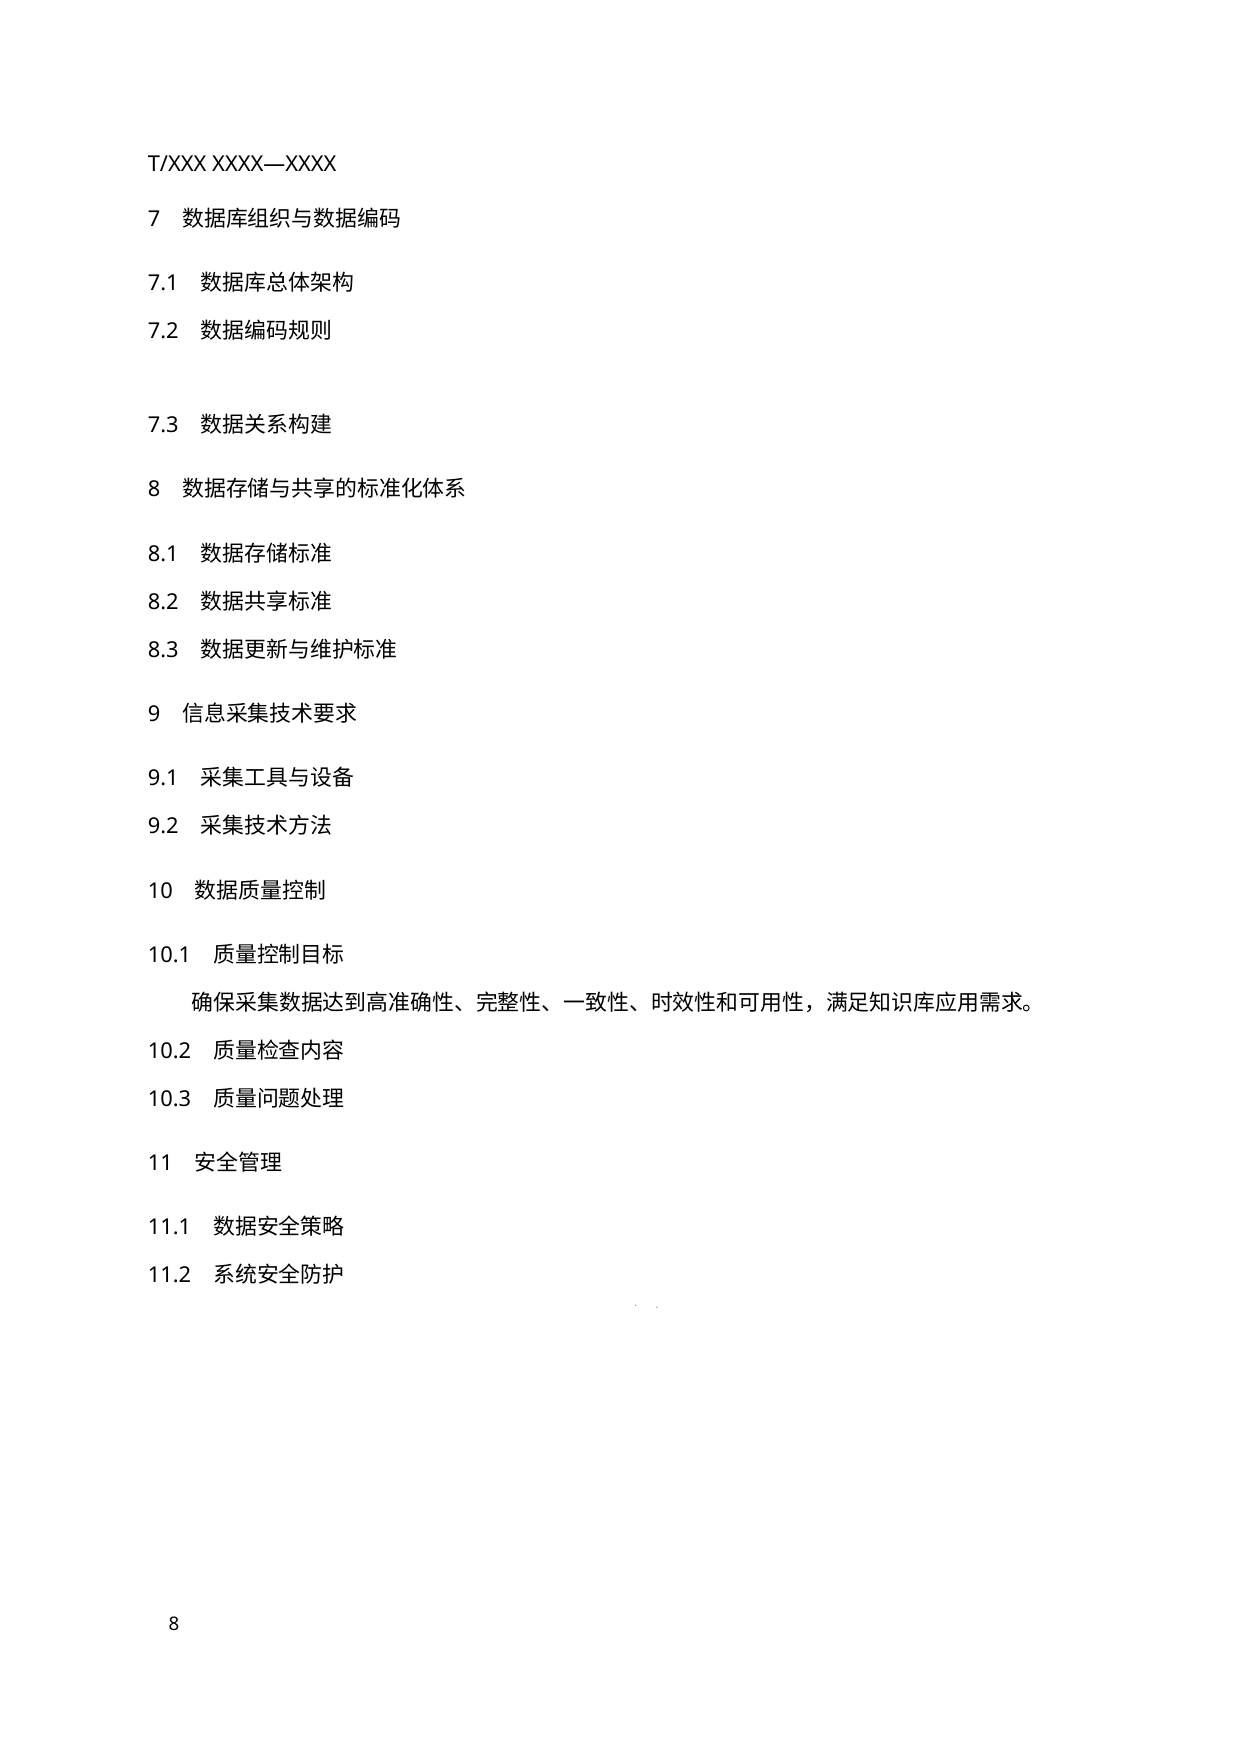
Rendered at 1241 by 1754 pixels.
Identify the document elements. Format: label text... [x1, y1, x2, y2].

text 数据关系构建 [148, 407, 1122, 439]
text 质量控制目标​ [148, 937, 1122, 969]
text 采集工具与设备 [148, 760, 1122, 792]
text 数据存储与共享的标准化体系 [148, 471, 1122, 503]
text 数据安全策略 [148, 1209, 1122, 1241]
text 数据质量控制 [148, 873, 1122, 904]
text 数据共享标准 [148, 584, 1122, 616]
text 确保采集数据达到高准确性、完整性、一致性、时效性和可用性，满足知识库应用需求。 [148, 985, 1122, 1017]
text 采集技术方法 [148, 808, 1122, 840]
text 数据存储标准 [148, 536, 1122, 567]
text 质量问题处理​ [148, 1081, 1122, 1113]
text 数据编码规则 [148, 313, 1122, 345]
text 质量检查内容​​ [148, 1033, 1122, 1064]
text 数据库组织与数据编码 [148, 201, 1122, 233]
text 系统安全防护 [148, 1257, 1122, 1289]
text 数据库总体架构 [148, 265, 1122, 297]
text 信息采集技术要求 [148, 696, 1122, 728]
text 数据更新与维护标准 [148, 632, 1122, 663]
text 安全管理 [148, 1145, 1122, 1177]
